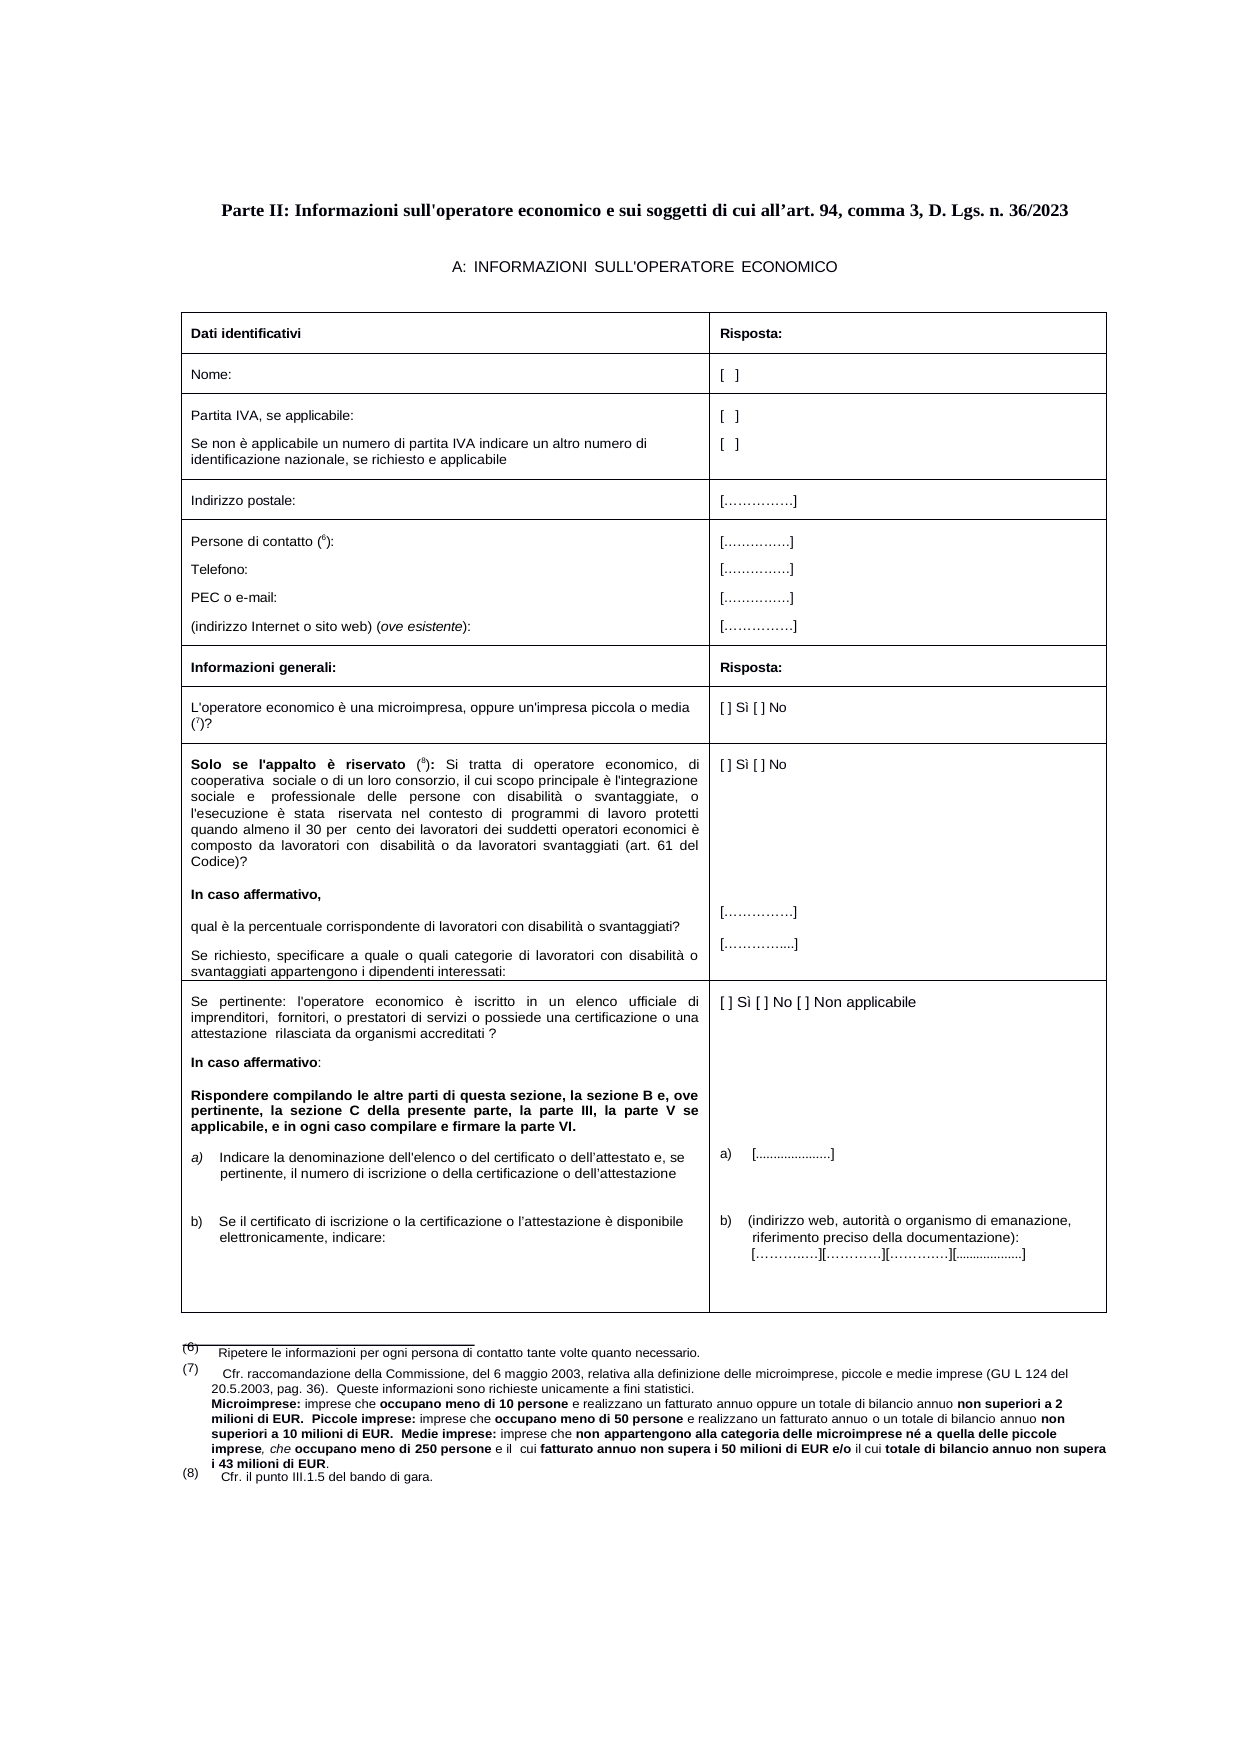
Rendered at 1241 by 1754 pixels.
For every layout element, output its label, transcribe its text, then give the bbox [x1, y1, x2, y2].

subtitle A: INFORMAZIONI SULL'OPERATORE ECONOMICO [207, 258, 1083, 276]
table_cell Persone di contatto (6): Telefono: PEC o e-mail: (indirizzo Internet o sito web) (ove esistente): [182, 520, 709, 645]
table_cell [ ] [710, 354, 1106, 393]
table_cell Indirizzo postale: [182, 480, 709, 519]
table_cell Nome: [182, 354, 709, 393]
text Microimprese: imprese che occupano meno di 10 persone e realizzano un fatturato annuo oppure un totale di bilancio annuo non superiori a 2 milioni di EUR. Piccole imprese: imprese che occupano meno di 50 persone e realizzano un fatturato annuo o un totale di bilancio annuo non superiori a 10 milioni di EUR. Medie imprese: imprese che non appartengono alla categoria delle microimprese né a quella delle piccole imprese, che occupano meno di 250 persone e il cui fatturato annuo non supera i 50 milioni di EUR e/o il cui totale di bilancio annuo non supera i 43 milioni di EUR. [211, 1396, 1106, 1471]
text (8) Cfr. il punto III.1.5 del bando di gara. [182, 1471, 1196, 1484]
table_cell Solo se l'appalto è riservato (8): Si tratta di operatore economico, di cooperativa sociale o di un loro consorzio, il cui scopo principale è l'integrazione sociale e professionale delle persone con disabilità o svantaggiate, o l'esecuzione è stata riservata nel contesto di programmi di lavoro protetti quando almeno il 30 per cento dei lavoratori dei suddetti operatori economici è composto da lavoratori con disabilità o da lavoratori svantaggiati (art. 61 del Codice)? In caso affermativo, qual è la percentuale corrispondente di lavoratori con disabilità o svantaggiati? Se richiesto, specificare a quale o quali categorie di lavoratori con disabilità o svantaggiati appartengono i dipendenti interessati: [182, 744, 709, 980]
text (7) Cfr. raccomandazione della Commissione, del 6 maggio 2003, relativa alla definizione delle microimprese, piccole e medie imprese (GU L 124 del 20.5.2003, pag. 36). Queste informazioni sono richieste unicamente a fini statistici. [182, 1360, 1106, 1396]
table_cell [ ] Sì [ ] No [710, 687, 1106, 743]
table_cell Informazioni generali: [182, 646, 709, 686]
table_cell Se pertinente: l'operatore economico è iscritto in un elenco ufficiale di imprenditori, fornitori, o prestatori di servizi o possiede una certificazione o una attestazione rilasciata da organismi accreditati ? In caso affermativo: Rispondere compilando le altre parti di questa sezione, la sezione B e, ove pertinente, la sezione C della presente parte, la parte III, la parte V se applicabile, e in ogni caso compilare e firmare la parte VI. Indicare la denominazione dell'elenco o del certificato o dell’attestato e, se pertinente, il numero di iscrizione o della certificazione o dell’attestazione Se il certificato di iscrizione o la certificazione o l’attestazione è disponibile elettronicamente, indicare: [182, 981, 709, 1312]
table_header Dati identificativi [182, 313, 709, 353]
table_header Risposta: [710, 313, 1106, 353]
table_cell [ ] [ ] [710, 394, 1106, 479]
table_cell [……………] [……………] [……………] [……………] [710, 520, 1106, 645]
table_cell Partita IVA, se applicabile: Se non è applicabile un numero di partita IVA indicare un altro numero di identificazione nazionale, se richiesto e applicabile [182, 394, 709, 479]
table_cell Risposta: [710, 646, 1106, 686]
subtitle Parte II: Informazioni sull'operatore economico e sui soggetti di cui all’art. 94, comma 3, D. Lgs. n. 36/2023 [207, 200, 1083, 220]
table_cell [ ] Sì [ ] No [ ] Non applicabile [ ] (indirizzo web, autorità o organismo di emanazione, riferimento preciso della documentazione): [………..…][…………][……….…][ ] [710, 981, 1106, 1312]
table_cell [……………] [710, 480, 1106, 519]
text (6) Ripetere le informazioni per ogni persona di contatto tante volte quanto necessario. [182, 1342, 1196, 1360]
table_cell L'operatore economico è una microimpresa, oppure un'impresa piccola o media (7)? [182, 687, 709, 743]
table_cell [ ] Sì [ ] No [……………] […………....] [710, 744, 1106, 980]
